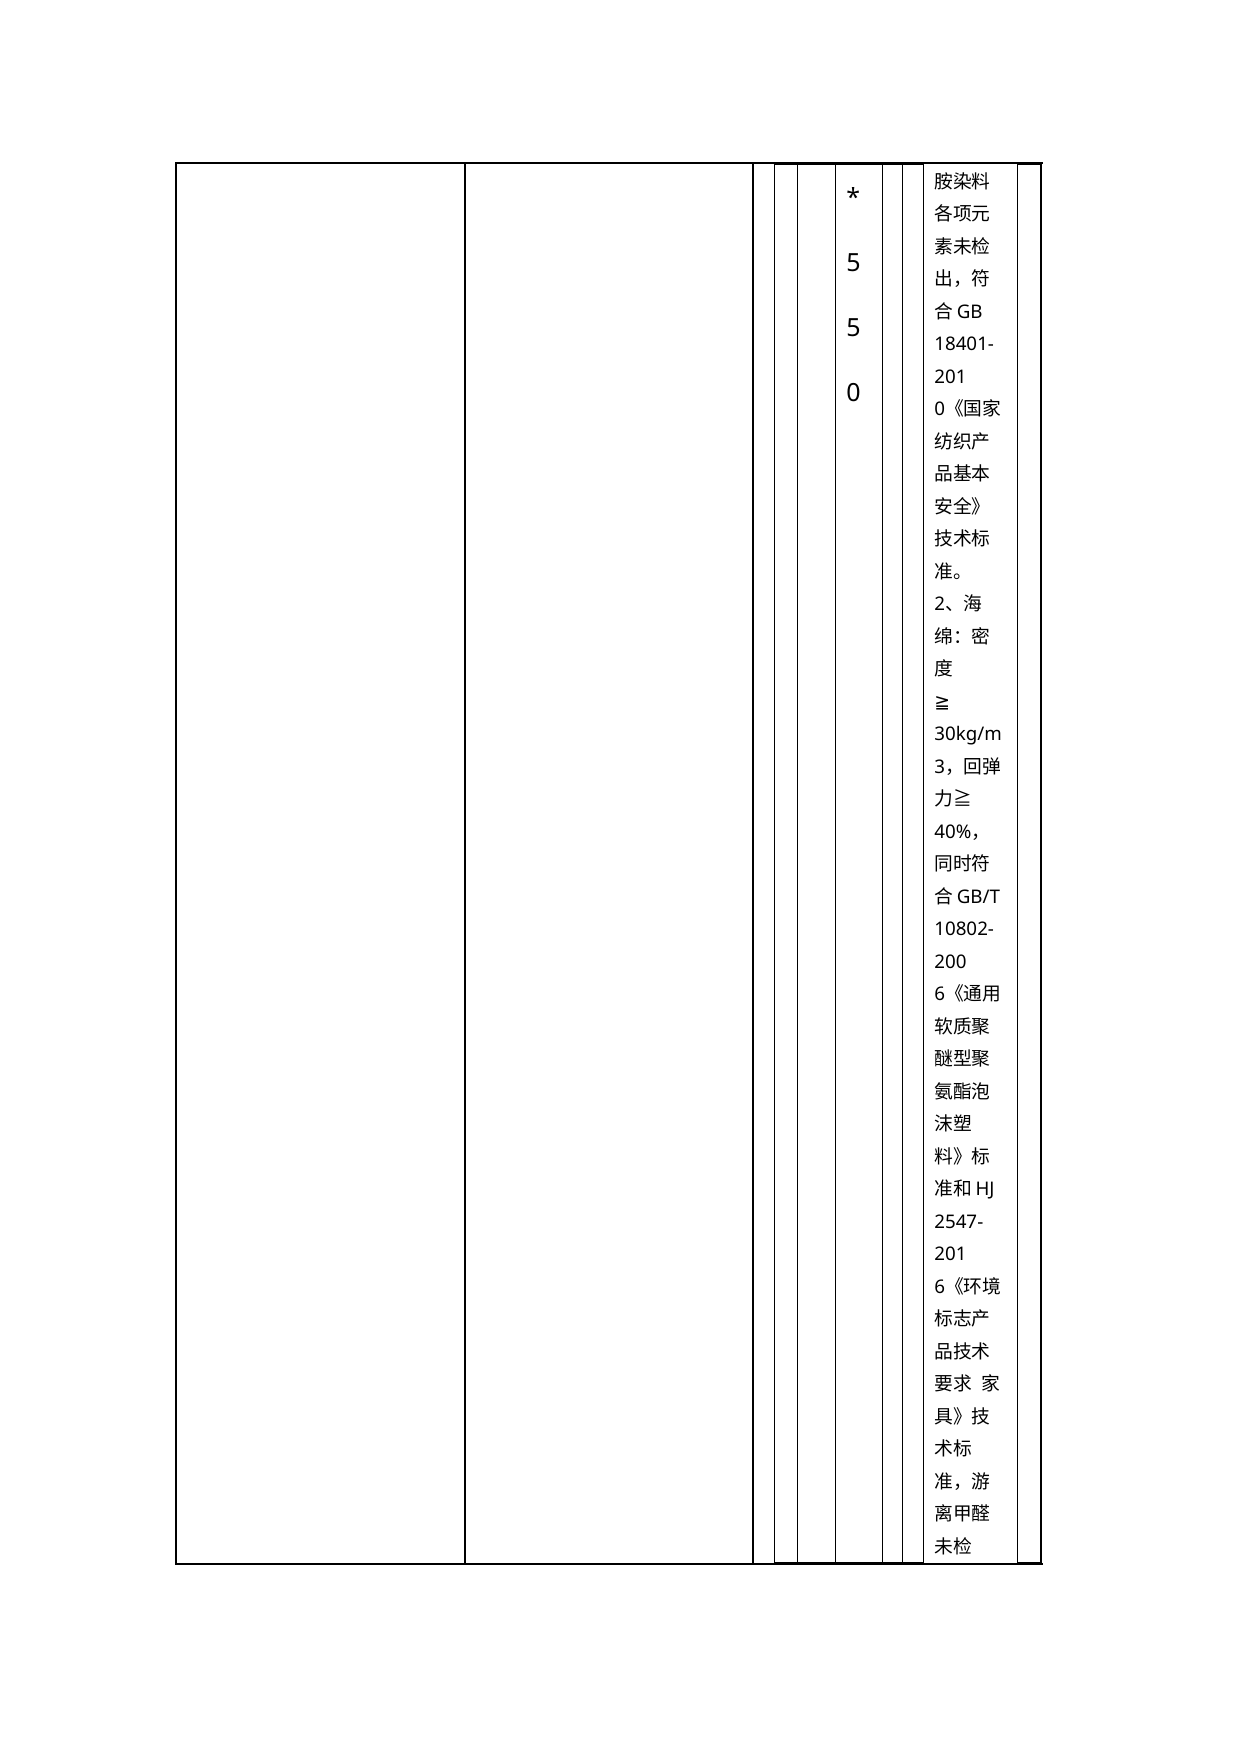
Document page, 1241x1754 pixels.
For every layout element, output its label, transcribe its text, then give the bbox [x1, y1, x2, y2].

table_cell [754, 164, 774, 1563]
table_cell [798, 165, 835, 1562]
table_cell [903, 165, 923, 1562]
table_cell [924, 164, 1017, 1563]
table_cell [1018, 165, 1040, 1562]
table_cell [836, 165, 882, 1562]
table_cell [466, 164, 752, 1563]
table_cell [775, 165, 797, 1562]
table_cell 1 [177, 164, 464, 1563]
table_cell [883, 165, 902, 1562]
